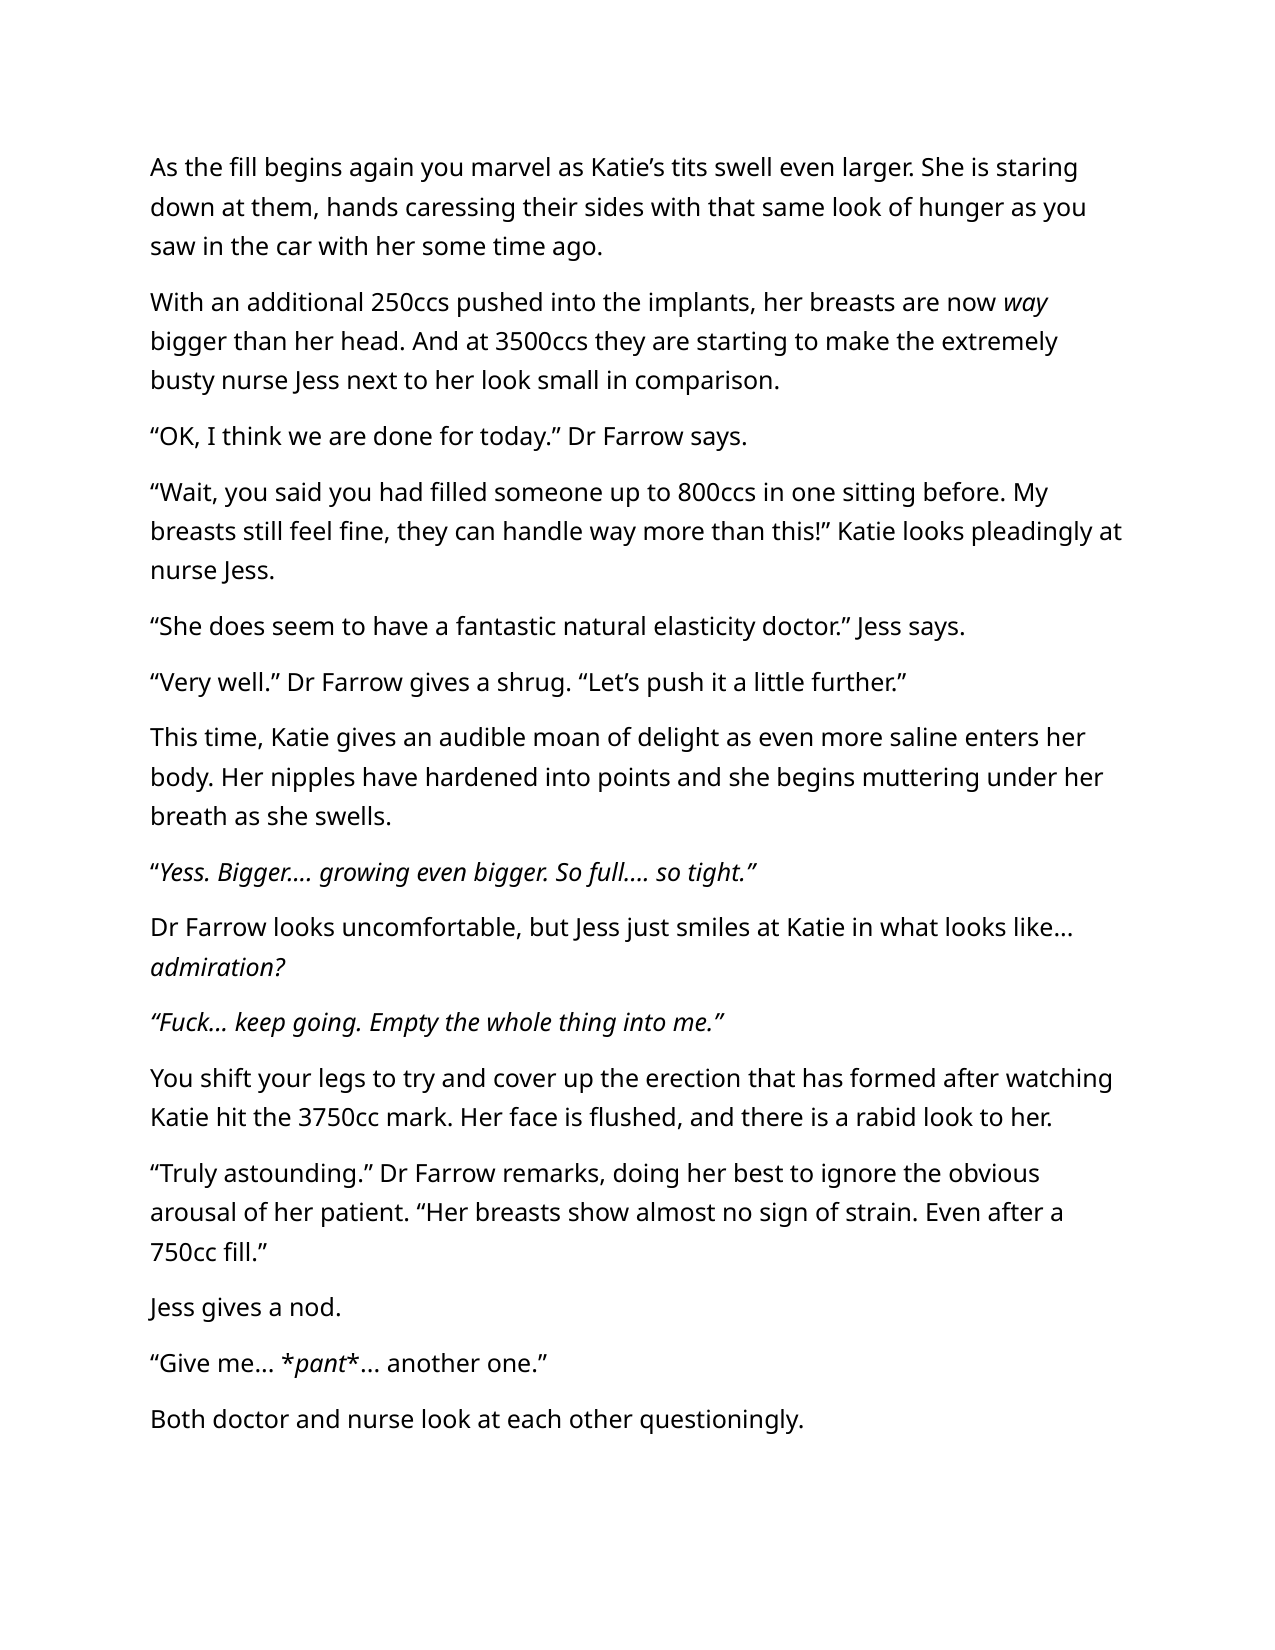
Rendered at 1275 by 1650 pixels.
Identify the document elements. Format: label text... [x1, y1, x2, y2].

text Both doctor and nurse look at each other questioningly. [150, 1402, 1125, 1436]
text “Fuck... keep going. Empty the whole thing into me.” [150, 1005, 1125, 1039]
text Dr Farrow looks uncomfortable, but Jess just smiles at Katie in what looks like... admiration? [150, 910, 1125, 983]
text “Give me... *pant*... another one.” [150, 1346, 1125, 1380]
text “Very well.” Dr Farrow gives a shrug. “Let’s push it a little further.” [150, 664, 1125, 698]
text Jess gives a nod. [150, 1290, 1125, 1324]
text “She does seem to have a fantastic natural elasticity doctor.” Jess says. [150, 608, 1125, 642]
text “OK, I think we are done for today.” Dr Farrow says. [150, 418, 1125, 452]
text “Yess. Bigger.... growing even bigger. So full.... so tight.” [150, 854, 1125, 888]
text “Truly astounding.” Dr Farrow remarks, doing her best to ignore the obvious arousal of her patient. “Her breasts show almost no sign of strain. Even after a 750cc fill.” [150, 1156, 1125, 1268]
text As the fill begins again you marvel as Katie’s tits swell even larger. She is staring down at them, hands caressing their sides with that same look of hunger as you saw in the car with her some time ago. [150, 150, 1125, 262]
text This time, Katie gives an audible moan of delight as even more saline enters her body. Her nipples have hardened into points and she begins muttering under her breath as she swells. [150, 720, 1125, 832]
text You shift your legs to try and cover up the erection that has formed after watching Katie hit the 3750cc mark. Her face is flushed, and there is a rabid look to her. [150, 1061, 1125, 1134]
text With an additional 250ccs pushed into the implants, her breasts are now way bigger than her head. And at 3500ccs they are starting to make the extremely busty nurse Jess next to her look small in comparison. [150, 284, 1125, 397]
text “Wait, you said you had filled someone up to 800ccs in one sitting before. My breasts still feel fine, they can handle way more than this!” Katie looks pleadingly at nurse Jess. [150, 474, 1125, 587]
